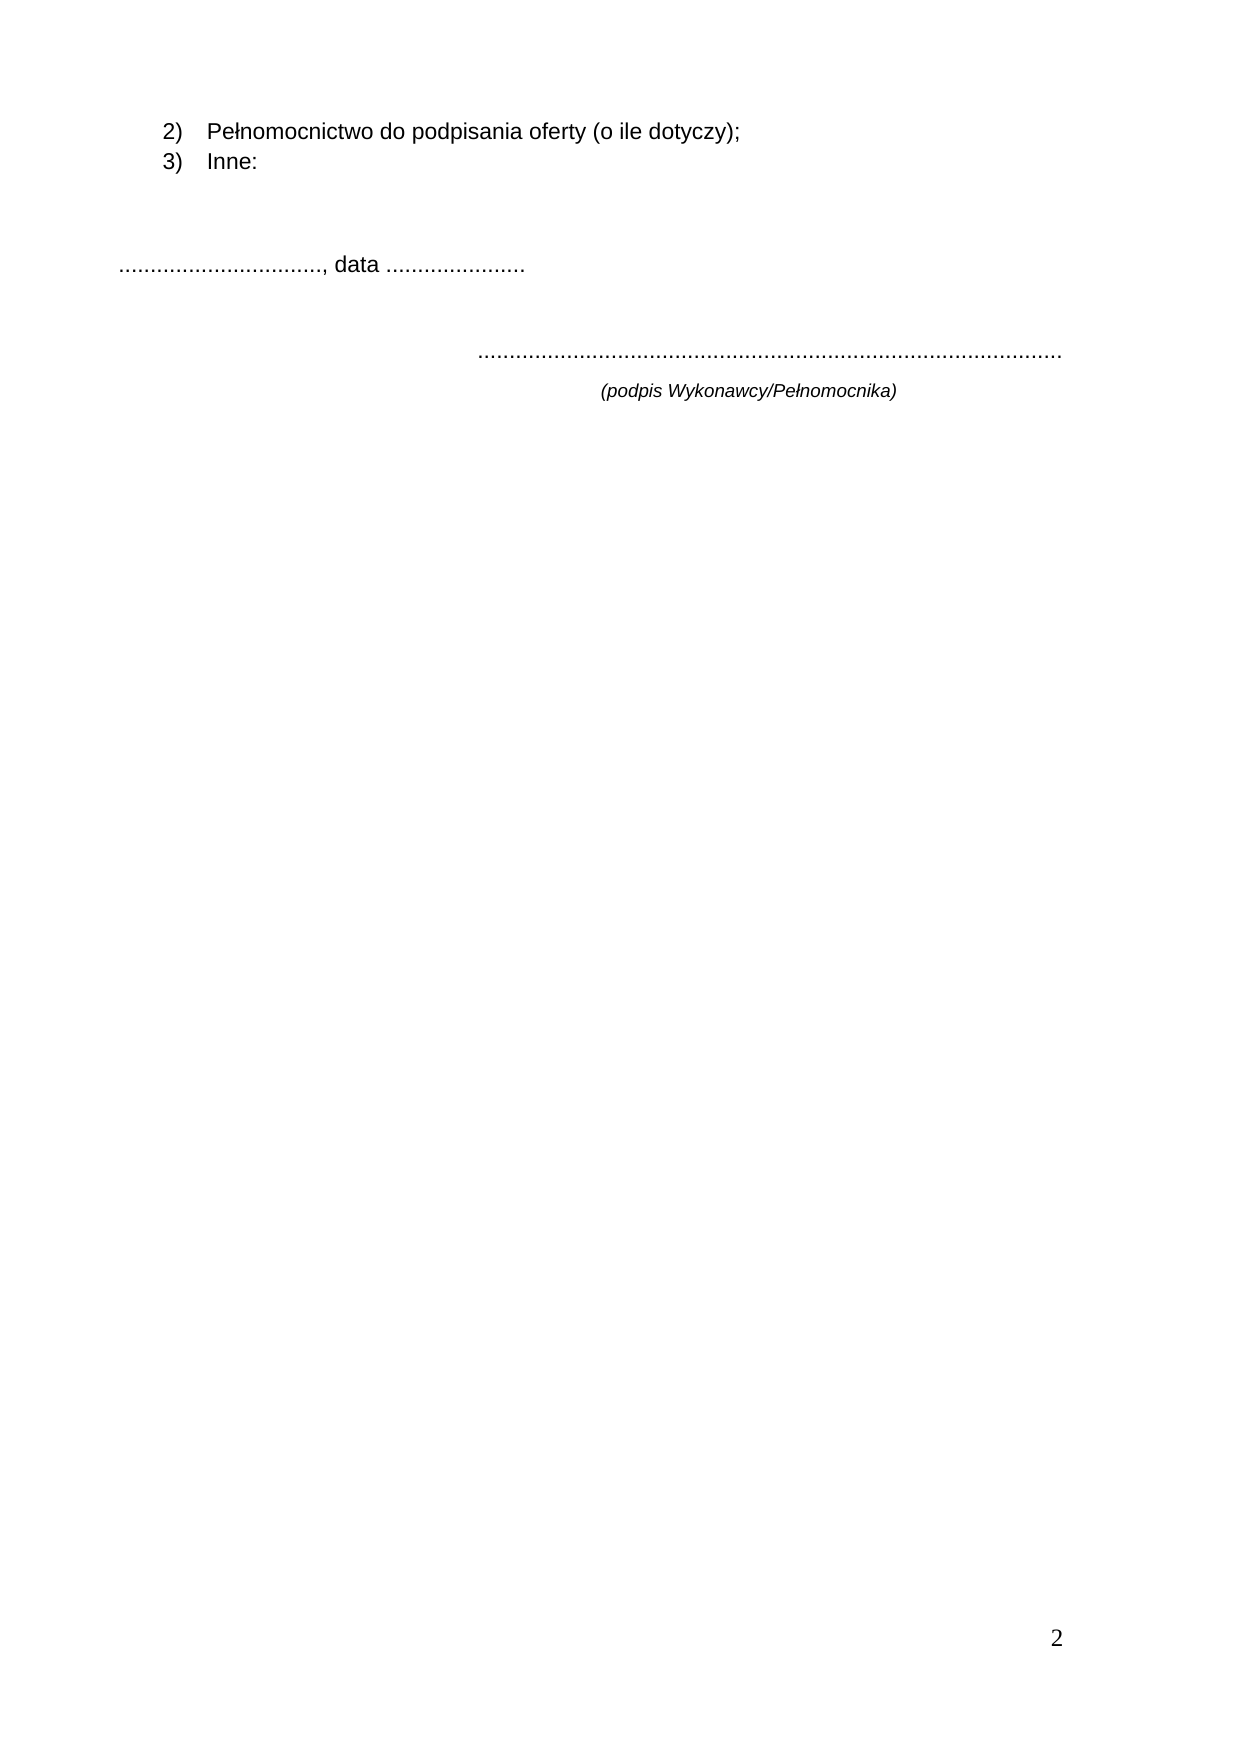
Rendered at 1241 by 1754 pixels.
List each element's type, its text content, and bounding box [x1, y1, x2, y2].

text ................................, data ...................... [118, 251, 1063, 278]
list Inne: [162, 148, 1063, 175]
list Pełnomocnictwo do podpisania oferty (o ile dotyczy); [162, 118, 1063, 144]
text (podpis Wykonawcy/Pełnomocnika) [118, 379, 1063, 401]
text ............................................................................................ [118, 337, 1063, 363]
